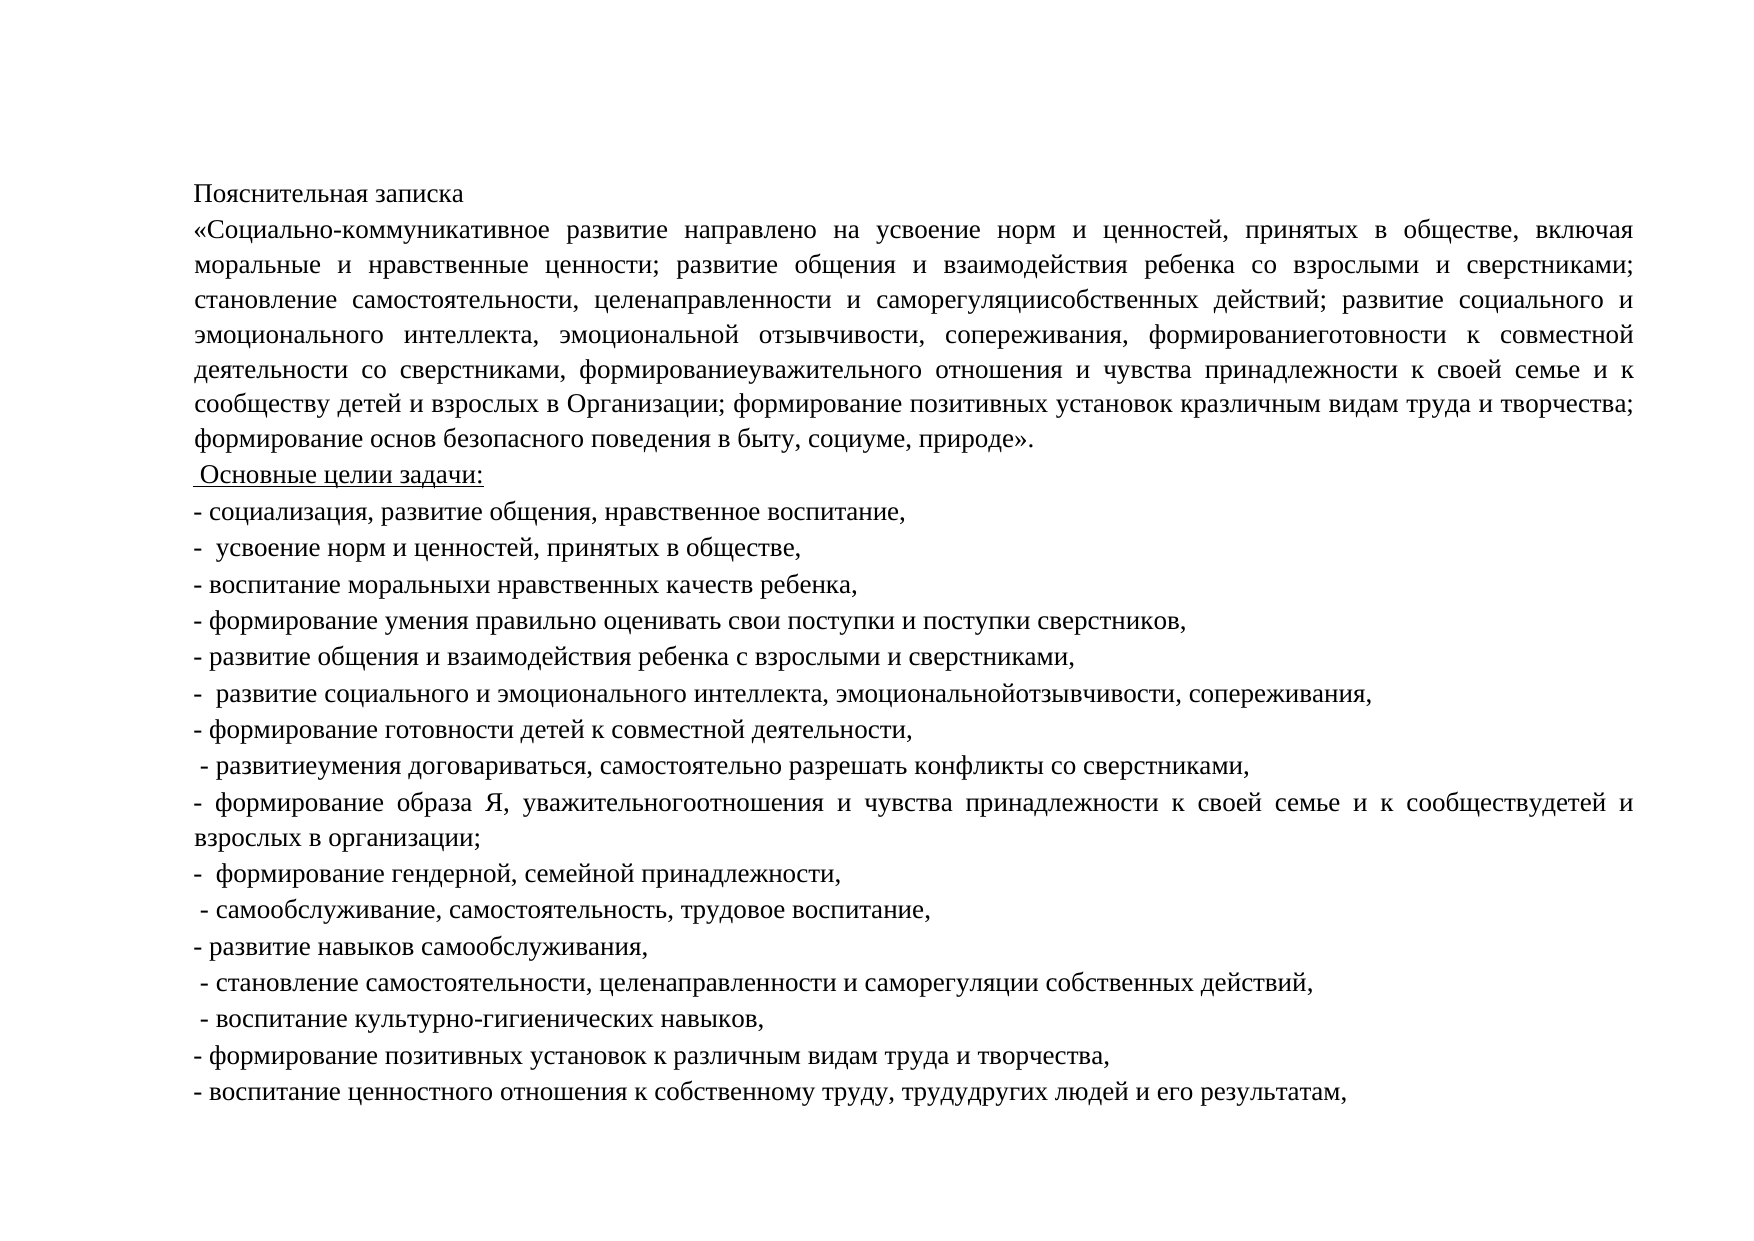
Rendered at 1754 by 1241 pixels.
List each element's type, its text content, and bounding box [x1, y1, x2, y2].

text - формирование умения правильно оценивать свои поступки и поступки сверстников, [193, 604, 1636, 635]
text - самообслуживание, самостоятельность, трудовое воспитание, [193, 893, 1636, 924]
text - становление самостоятельности, целенаправленности и саморегуляции собственных действий, [193, 966, 1636, 997]
text - воспитание культурно-гигиенических навыков, [193, 1002, 1636, 1033]
text - воспитание моральныхи нравственных качеств ребенка, [193, 568, 1636, 599]
text - развитиеумения договариваться, самостоятельно разрешать конфликты со сверстниками, [193, 749, 1636, 781]
text - воспитание ценностного отношения к собственному труду, трудудругих людей и его результатам, [193, 1075, 1636, 1106]
text - социализация, развитие общения, нравственное воспитание, [193, 495, 1636, 526]
text - формирование позитивных установок к различным видам труда и творчества, [193, 1039, 1636, 1070]
text «Социально-коммуникативное развитие направлено на усвоение норм и ценностей, принятых в обществе, включая моральные и нравственные ценности; развитие общения и взаимодействия ребенка со взрослыми и сверстниками; становление самостоятельности, целенаправленности и саморегуляциисобственных действий; развитие социального и эмоционального интеллекта, эмоциональной отзывчивости, сопереживания, формированиеготовности к совместной деятельности со сверстниками, формированиеуважительного отношения и чувства принадлежности к своей семье и к сообществу детей и взрослых в Организации; формирование позитивных установок кразличным видам труда и творчества; формирование основ безопасного поведения в быту, социуме, природе». [193, 213, 1636, 453]
text - формирование готовности детей к совместной деятельности, [193, 713, 1636, 744]
text Основные целии задачи: [193, 459, 1636, 490]
text - развитие навыков самообслуживания, [193, 930, 1636, 961]
text - формирование образа Я, уважительногоотношения и чувства принадлежности к своей семье и к сообществудетей и взрослых в организации; [193, 786, 1636, 852]
text - формирование гендерной, семейной принадлежности, [193, 857, 1636, 888]
text Пояснительная записка [193, 177, 1636, 208]
text - развитие общения и взаимодействия ребенка с взрослыми и сверстниками, [193, 640, 1636, 672]
text - развитие социального и эмоционального интеллекта, эмоциональнойотзывчивости, сопереживания, [193, 677, 1636, 708]
text - усвоение норм и ценностей, принятых в обществе, [193, 531, 1636, 562]
